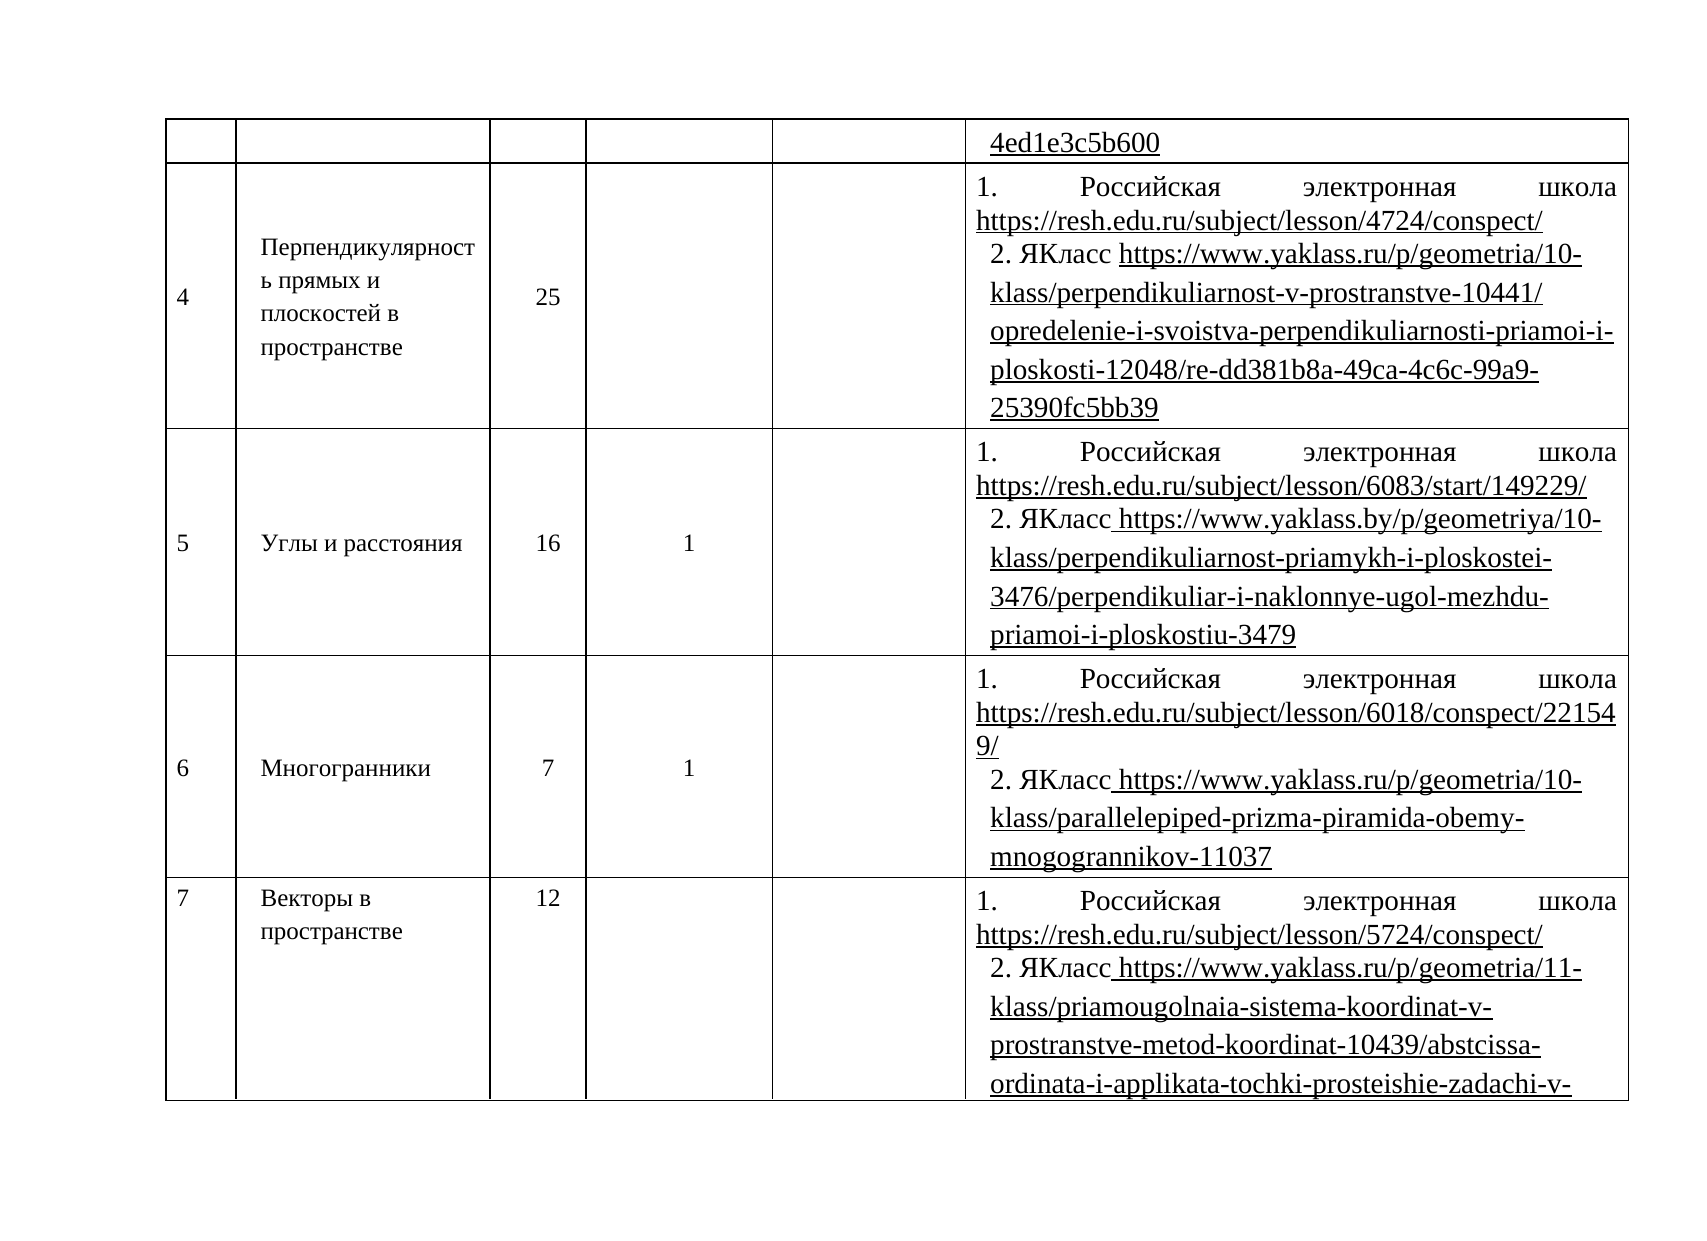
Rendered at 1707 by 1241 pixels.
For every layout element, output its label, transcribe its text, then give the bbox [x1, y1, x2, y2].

table_cell 1. Российская электронная школа https://resh.edu.ru/subject/lesson/6018/conspect/221549/ 2. ЯКласс https://www.yaklass.ru/p/geometria/10-klass/parallelepiped-prizma-piramida-obemy-mnogogrannikov-11037 [966, 656, 1628, 876]
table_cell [966, 120, 1628, 162]
table_cell 1. Российская электронная школа https://resh.edu.ru/subject/lesson/6083/start/149229/ 2. ЯКласс https://www.yaklass.by/p/geometriya/10-klass/perpendikuliarnost-priamykh-i-ploskostei-3476/perpendikuliar-i-naklonnye-ugol-mezhdu-priamoi-i-ploskostiu-3479 [966, 429, 1628, 654]
table_cell Углы и расстояния [237, 429, 489, 654]
table_cell 5 [167, 429, 235, 654]
table_cell 6 [167, 656, 235, 876]
table_cell 1 [587, 656, 772, 876]
table_cell 7 [491, 656, 585, 876]
table_cell [773, 429, 965, 654]
table_cell 1. Российская электронная школа https://resh.edu.ru/subject/lesson/4724/conspect/ 2. ЯКласс https://www.yaklass.ru/p/geometria/10-klass/perpendikuliarnost-v-prostranstve-10441/opredelenie-i-svoistva-perpendikuliarnosti-priamoi-i-ploskosti-12048/re-dd381b8a-49ca-4c6c-99a9-25390fc5bb39 [966, 164, 1628, 428]
table_cell [773, 120, 965, 162]
table_cell [773, 164, 965, 428]
table_cell [773, 878, 965, 1099]
table_cell 3 [167, 120, 235, 162]
table_cell [587, 878, 772, 1099]
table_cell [237, 878, 489, 1099]
table_cell 8 [491, 120, 585, 162]
table_cell [587, 120, 772, 162]
table_cell 12 [491, 878, 585, 1099]
table_cell [773, 656, 965, 876]
table_cell Перпендикулярность прямых и плоскостей в пространстве [237, 164, 489, 428]
table_cell Многогранники [237, 656, 489, 876]
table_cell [237, 120, 489, 162]
table_cell 25 [491, 164, 585, 428]
table_cell 16 [491, 429, 585, 654]
table_cell 4 [167, 164, 235, 428]
table_cell [587, 164, 772, 428]
table_cell 1 [587, 429, 772, 654]
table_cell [966, 878, 1628, 1099]
table_cell 7 [167, 878, 235, 1099]
